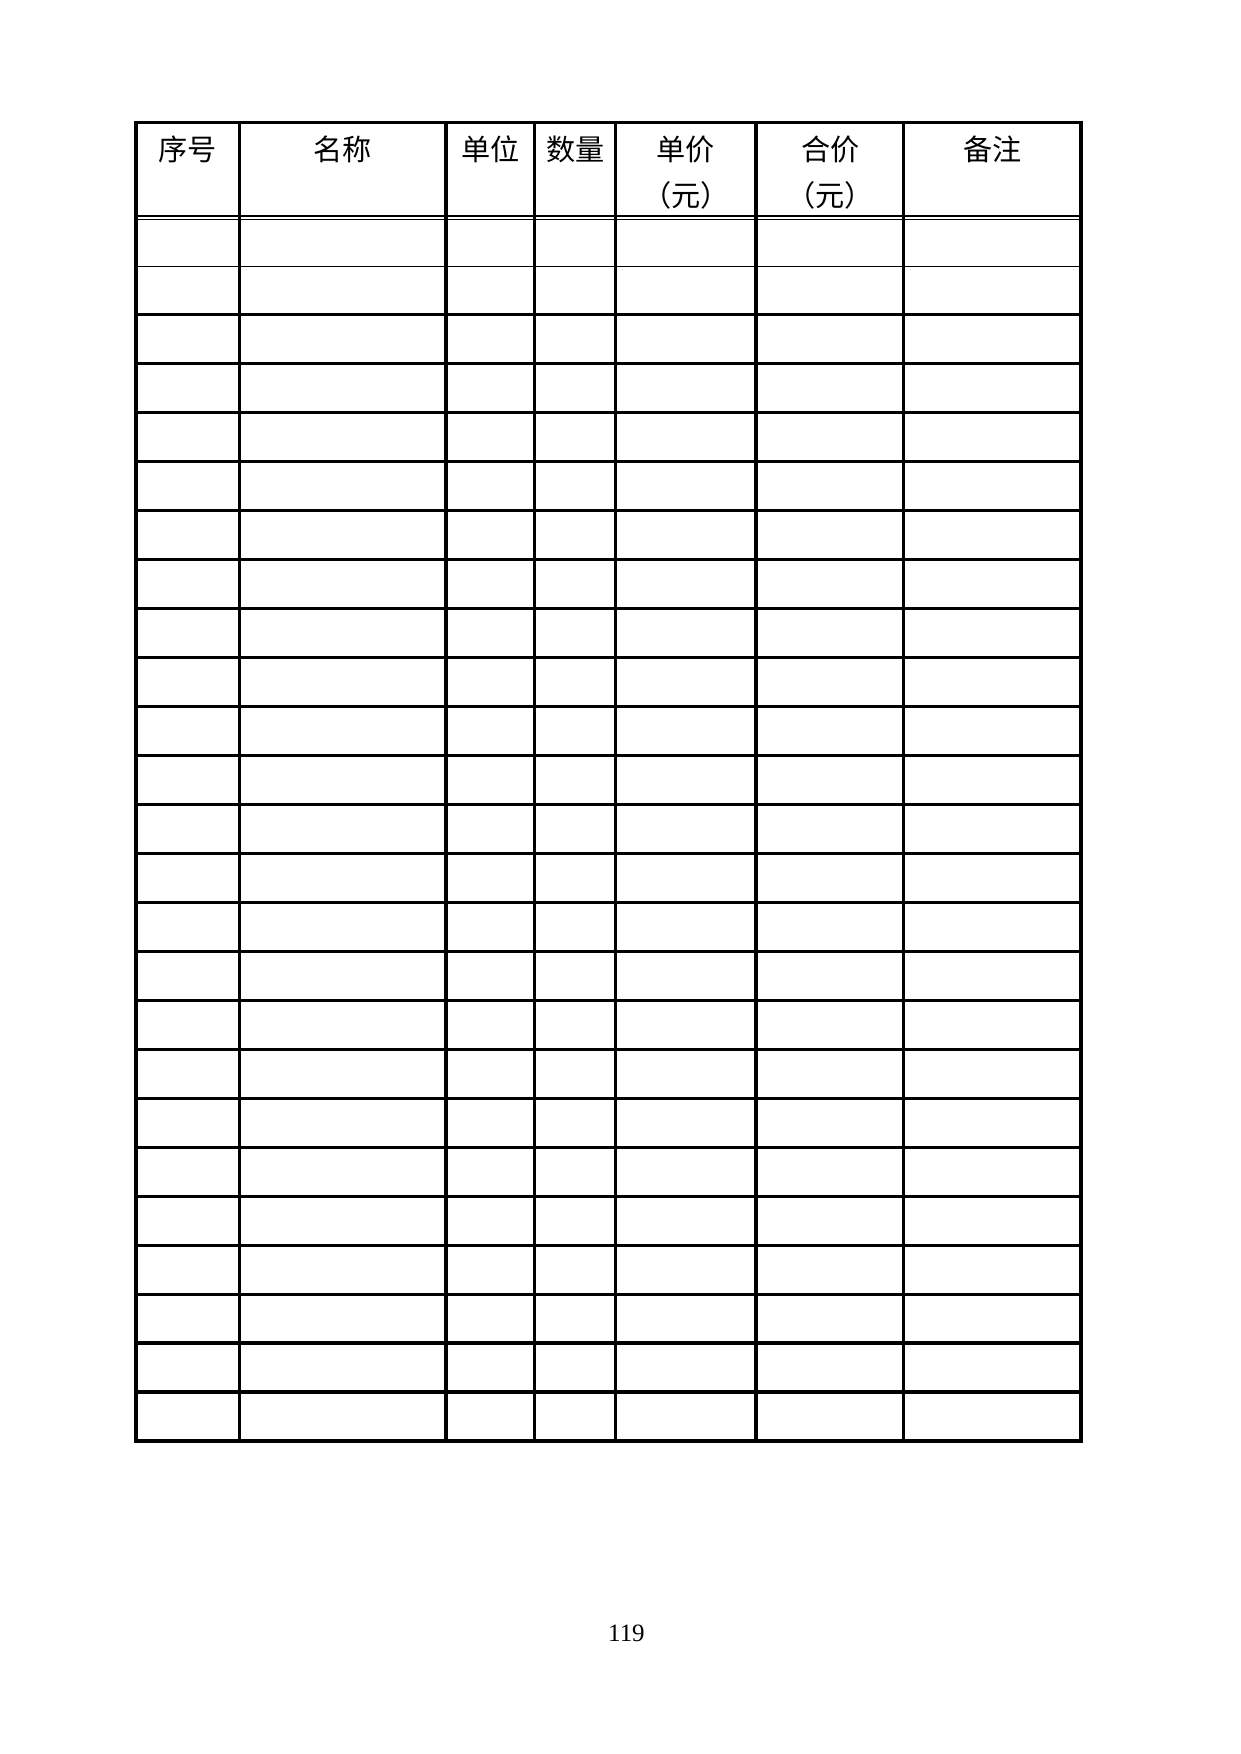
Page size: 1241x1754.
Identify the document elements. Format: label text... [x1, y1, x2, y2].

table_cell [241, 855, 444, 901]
table_cell [241, 220, 444, 266]
table_header 备注 [905, 124, 1079, 215]
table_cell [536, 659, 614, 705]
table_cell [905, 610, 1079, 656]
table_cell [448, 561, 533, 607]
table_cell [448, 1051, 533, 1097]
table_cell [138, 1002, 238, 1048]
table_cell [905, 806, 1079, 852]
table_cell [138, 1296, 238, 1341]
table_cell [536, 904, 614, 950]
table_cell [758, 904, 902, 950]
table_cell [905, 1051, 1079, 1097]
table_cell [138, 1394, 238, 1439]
table_cell [448, 365, 533, 411]
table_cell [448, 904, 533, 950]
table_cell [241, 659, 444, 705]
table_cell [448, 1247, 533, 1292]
table_cell [536, 220, 614, 266]
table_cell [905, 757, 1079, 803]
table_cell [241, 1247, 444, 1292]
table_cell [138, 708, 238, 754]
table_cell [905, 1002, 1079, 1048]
table_cell [241, 414, 444, 460]
table_cell [536, 414, 614, 460]
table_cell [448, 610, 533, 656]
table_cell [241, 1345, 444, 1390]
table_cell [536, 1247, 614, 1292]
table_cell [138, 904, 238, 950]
table_cell [448, 414, 533, 460]
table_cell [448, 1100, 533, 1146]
table_cell [138, 463, 238, 509]
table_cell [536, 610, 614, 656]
table_header 单价（元） [617, 124, 754, 215]
table_cell [536, 267, 614, 313]
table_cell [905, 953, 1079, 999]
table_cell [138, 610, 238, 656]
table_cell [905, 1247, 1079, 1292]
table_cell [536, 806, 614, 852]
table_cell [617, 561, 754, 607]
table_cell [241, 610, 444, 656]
table_cell [617, 220, 754, 266]
table_cell [758, 316, 902, 362]
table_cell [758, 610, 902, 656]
table_cell [138, 316, 238, 362]
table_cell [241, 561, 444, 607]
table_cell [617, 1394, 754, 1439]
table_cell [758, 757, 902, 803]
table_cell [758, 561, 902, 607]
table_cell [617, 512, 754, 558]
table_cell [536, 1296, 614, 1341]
table_cell [241, 512, 444, 558]
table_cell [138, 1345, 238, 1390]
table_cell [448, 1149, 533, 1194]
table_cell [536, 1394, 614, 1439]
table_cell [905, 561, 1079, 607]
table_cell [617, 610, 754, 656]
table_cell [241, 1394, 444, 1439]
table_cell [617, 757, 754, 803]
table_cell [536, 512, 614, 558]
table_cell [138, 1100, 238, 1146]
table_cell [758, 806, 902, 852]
table_cell [905, 267, 1079, 313]
table_cell [905, 316, 1079, 362]
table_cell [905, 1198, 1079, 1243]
table_cell [448, 267, 533, 313]
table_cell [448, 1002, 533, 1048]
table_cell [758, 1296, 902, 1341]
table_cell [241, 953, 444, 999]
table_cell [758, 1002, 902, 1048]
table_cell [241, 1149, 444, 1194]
table_cell [138, 414, 238, 460]
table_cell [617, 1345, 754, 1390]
table_cell [536, 316, 614, 362]
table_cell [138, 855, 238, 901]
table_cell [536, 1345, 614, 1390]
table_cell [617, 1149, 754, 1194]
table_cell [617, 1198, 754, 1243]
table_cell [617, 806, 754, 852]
table_cell [241, 316, 444, 362]
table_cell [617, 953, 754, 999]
table_cell [448, 220, 533, 266]
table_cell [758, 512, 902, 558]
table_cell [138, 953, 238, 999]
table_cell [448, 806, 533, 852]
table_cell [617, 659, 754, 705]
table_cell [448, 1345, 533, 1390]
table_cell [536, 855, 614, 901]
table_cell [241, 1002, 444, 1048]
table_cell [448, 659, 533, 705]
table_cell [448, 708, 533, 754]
table_cell [758, 463, 902, 509]
table_cell [241, 267, 444, 313]
table_cell [758, 220, 902, 266]
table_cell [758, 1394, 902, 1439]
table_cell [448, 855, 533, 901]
table_cell [241, 463, 444, 509]
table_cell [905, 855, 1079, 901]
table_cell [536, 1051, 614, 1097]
table_header 序号 [138, 124, 238, 215]
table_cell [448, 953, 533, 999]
table_cell [617, 267, 754, 313]
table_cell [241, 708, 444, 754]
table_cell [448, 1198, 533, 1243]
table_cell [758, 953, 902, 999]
table_cell [905, 463, 1079, 509]
table_cell [758, 414, 902, 460]
table_cell [905, 220, 1079, 266]
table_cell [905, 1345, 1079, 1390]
table_cell [617, 414, 754, 460]
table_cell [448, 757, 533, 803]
table_cell [241, 365, 444, 411]
table_cell [536, 365, 614, 411]
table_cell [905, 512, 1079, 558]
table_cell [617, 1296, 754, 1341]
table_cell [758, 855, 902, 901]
table_cell [448, 512, 533, 558]
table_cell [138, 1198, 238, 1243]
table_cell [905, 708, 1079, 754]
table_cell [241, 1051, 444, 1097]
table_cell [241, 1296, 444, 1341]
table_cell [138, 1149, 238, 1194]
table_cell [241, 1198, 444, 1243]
table_cell [138, 220, 238, 266]
table_header 单位 [448, 124, 533, 215]
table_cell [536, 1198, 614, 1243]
table_cell [905, 414, 1079, 460]
table_cell [758, 267, 902, 313]
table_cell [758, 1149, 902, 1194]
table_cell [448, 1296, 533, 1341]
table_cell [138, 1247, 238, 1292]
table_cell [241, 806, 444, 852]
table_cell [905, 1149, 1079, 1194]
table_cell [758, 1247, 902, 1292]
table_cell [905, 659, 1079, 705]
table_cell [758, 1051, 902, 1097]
table_cell [536, 463, 614, 509]
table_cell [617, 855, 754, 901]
table_cell [905, 365, 1079, 411]
table_cell [138, 365, 238, 411]
table_cell [617, 365, 754, 411]
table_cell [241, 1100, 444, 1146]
table_cell [617, 316, 754, 362]
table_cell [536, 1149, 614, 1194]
table_header 名称 [241, 124, 444, 215]
table_cell [448, 316, 533, 362]
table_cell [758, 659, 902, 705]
table_cell [138, 267, 238, 313]
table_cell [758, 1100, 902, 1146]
table_cell [617, 463, 754, 509]
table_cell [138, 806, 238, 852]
table_cell [448, 463, 533, 509]
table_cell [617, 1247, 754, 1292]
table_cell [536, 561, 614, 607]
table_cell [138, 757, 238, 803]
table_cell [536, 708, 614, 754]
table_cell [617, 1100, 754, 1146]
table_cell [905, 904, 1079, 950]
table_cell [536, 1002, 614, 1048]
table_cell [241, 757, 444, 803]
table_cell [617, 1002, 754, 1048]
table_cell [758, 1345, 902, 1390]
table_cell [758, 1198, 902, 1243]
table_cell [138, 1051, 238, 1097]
table_cell [758, 365, 902, 411]
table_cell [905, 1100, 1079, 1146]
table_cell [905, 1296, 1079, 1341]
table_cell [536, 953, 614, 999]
table_header 数量 [536, 124, 614, 215]
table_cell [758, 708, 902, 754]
table_cell [138, 512, 238, 558]
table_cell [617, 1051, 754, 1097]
table_header 合价（元） [758, 124, 902, 215]
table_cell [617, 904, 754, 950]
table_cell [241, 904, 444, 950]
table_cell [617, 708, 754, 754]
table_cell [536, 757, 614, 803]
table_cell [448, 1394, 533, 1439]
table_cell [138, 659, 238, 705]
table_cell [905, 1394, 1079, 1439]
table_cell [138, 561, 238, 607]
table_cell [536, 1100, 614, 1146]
